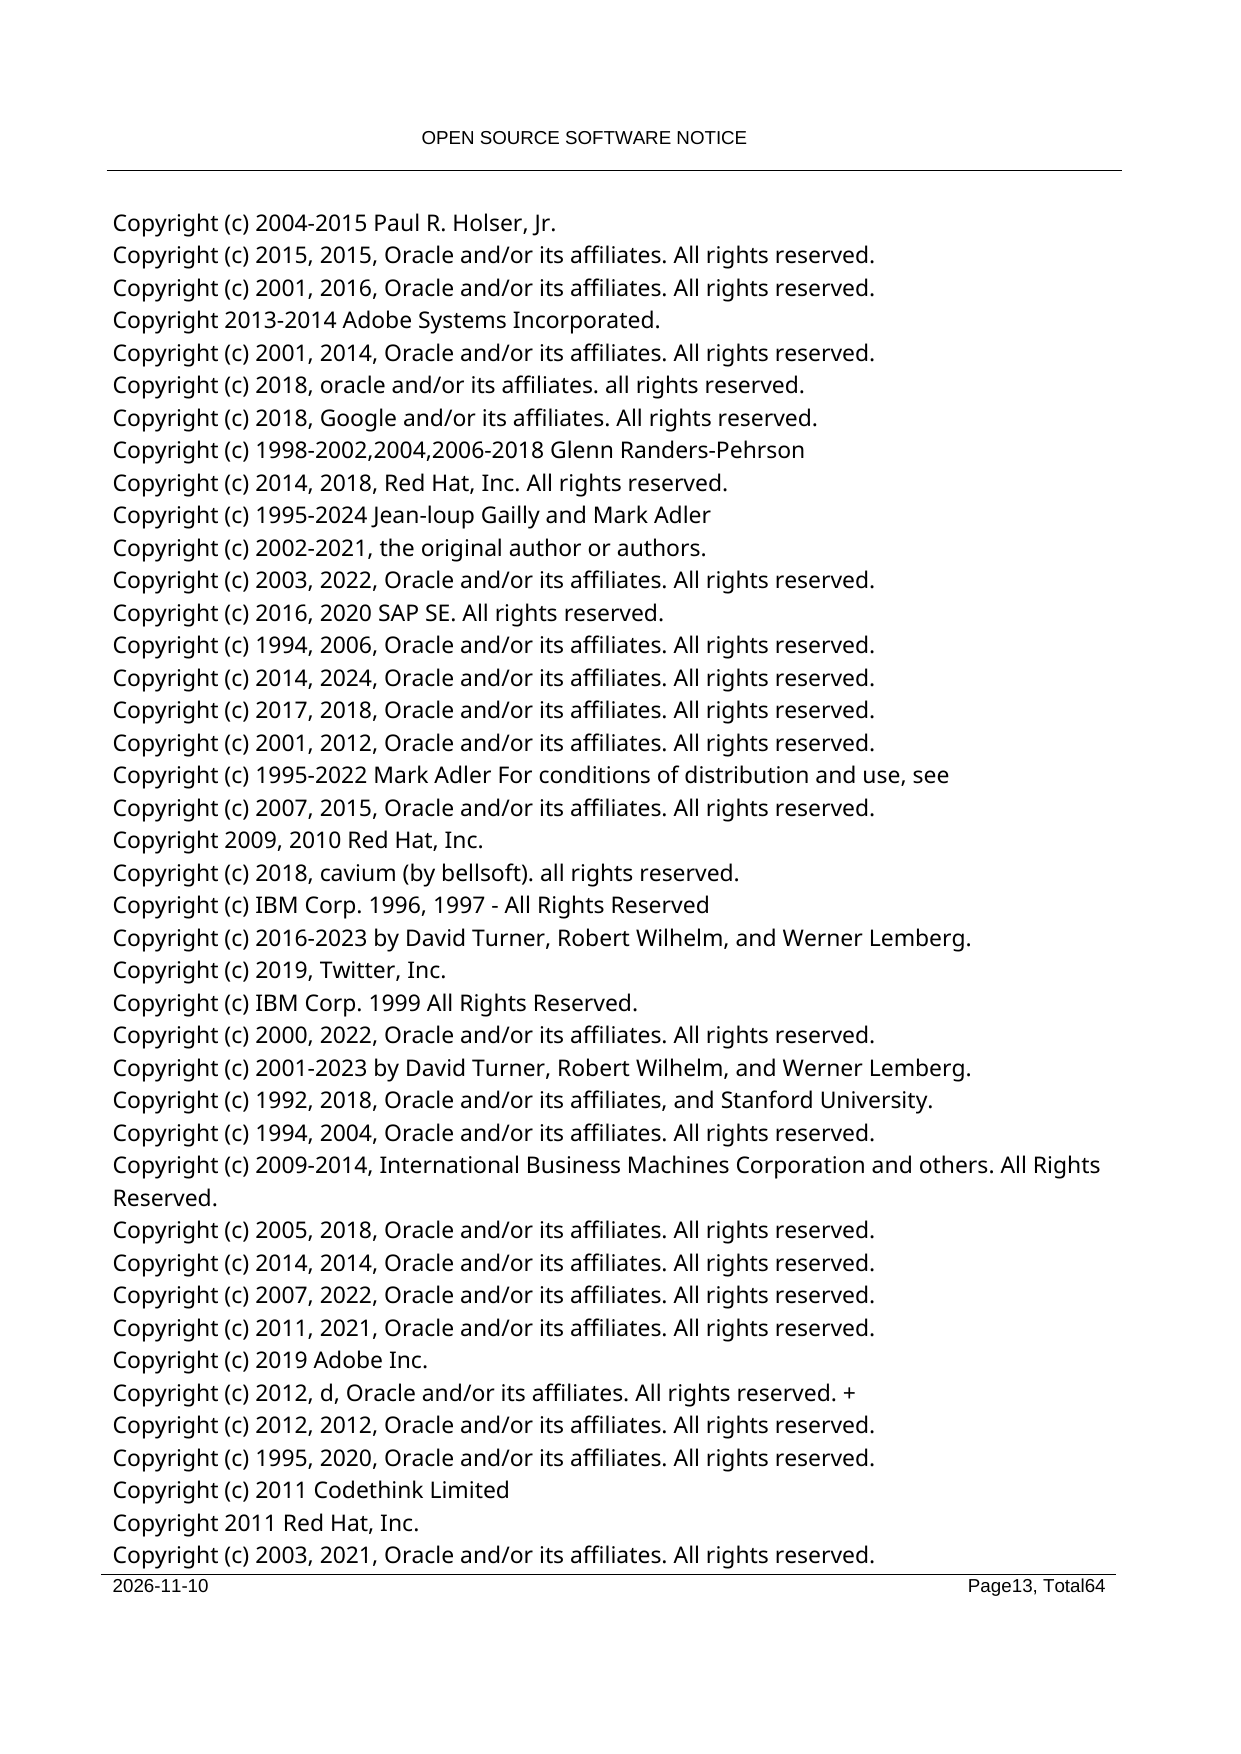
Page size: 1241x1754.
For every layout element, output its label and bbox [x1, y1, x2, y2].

text [112, 206, 1128, 1571]
